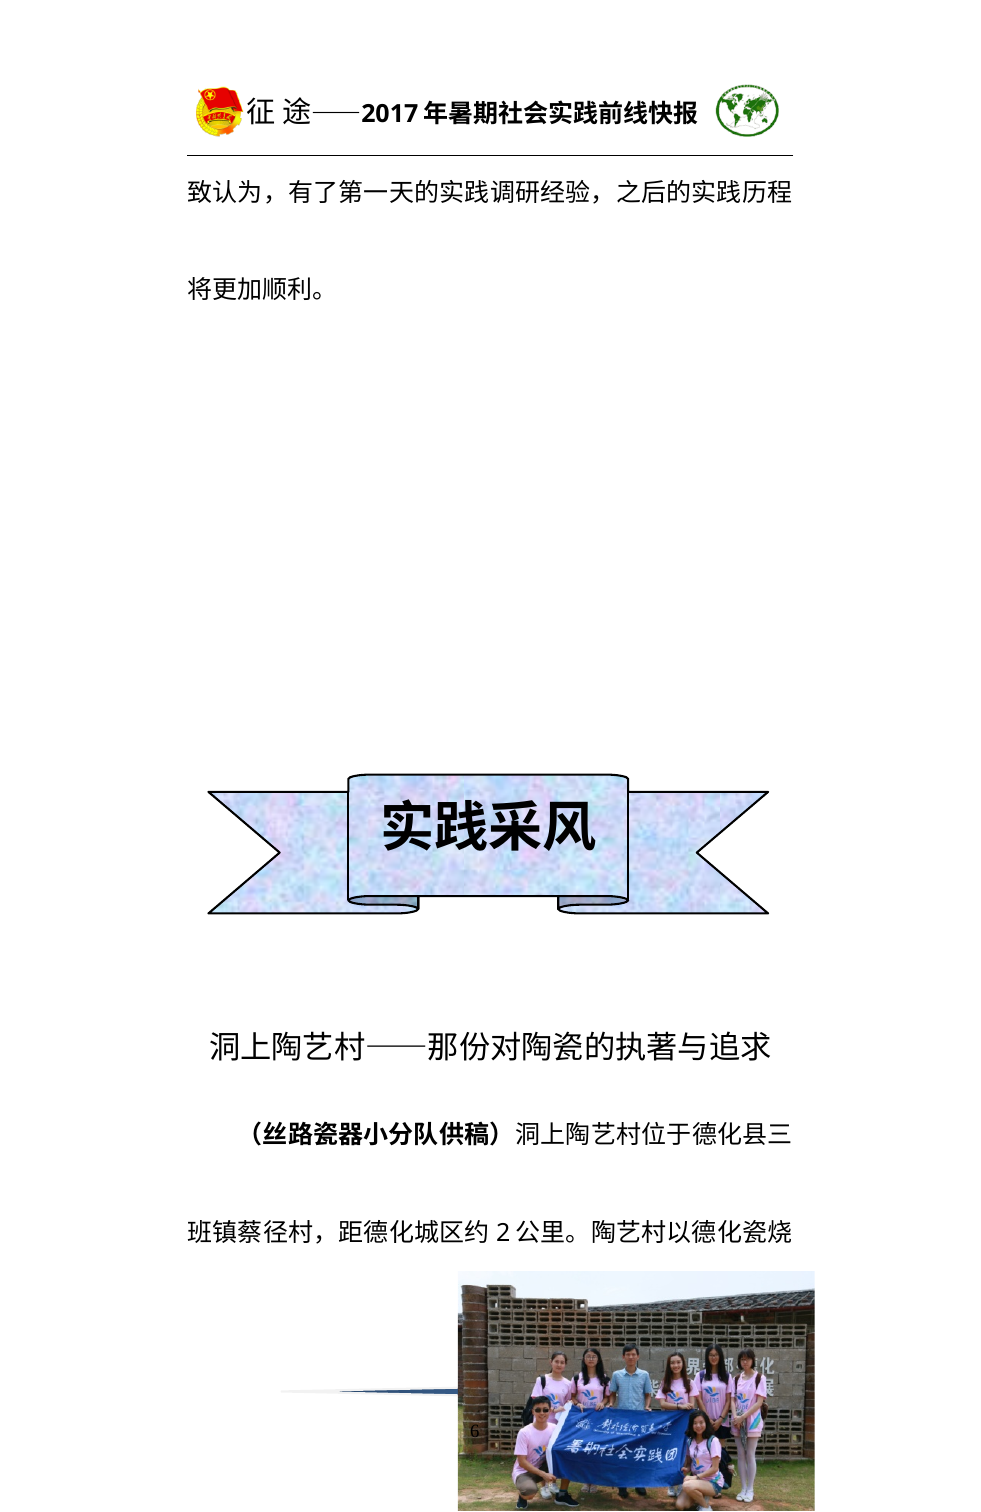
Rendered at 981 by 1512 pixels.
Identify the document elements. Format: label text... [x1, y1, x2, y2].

picture [702, 65, 785, 152]
picture [456, 1271, 814, 1509]
picture [194, 86, 244, 137]
picture [349, 776, 627, 897]
picture [351, 898, 417, 906]
text 洞上陶艺村——那份对陶瓷的执著与追求 [187, 1013, 793, 1078]
picture [562, 793, 764, 912]
picture [213, 793, 415, 912]
picture [560, 898, 625, 906]
